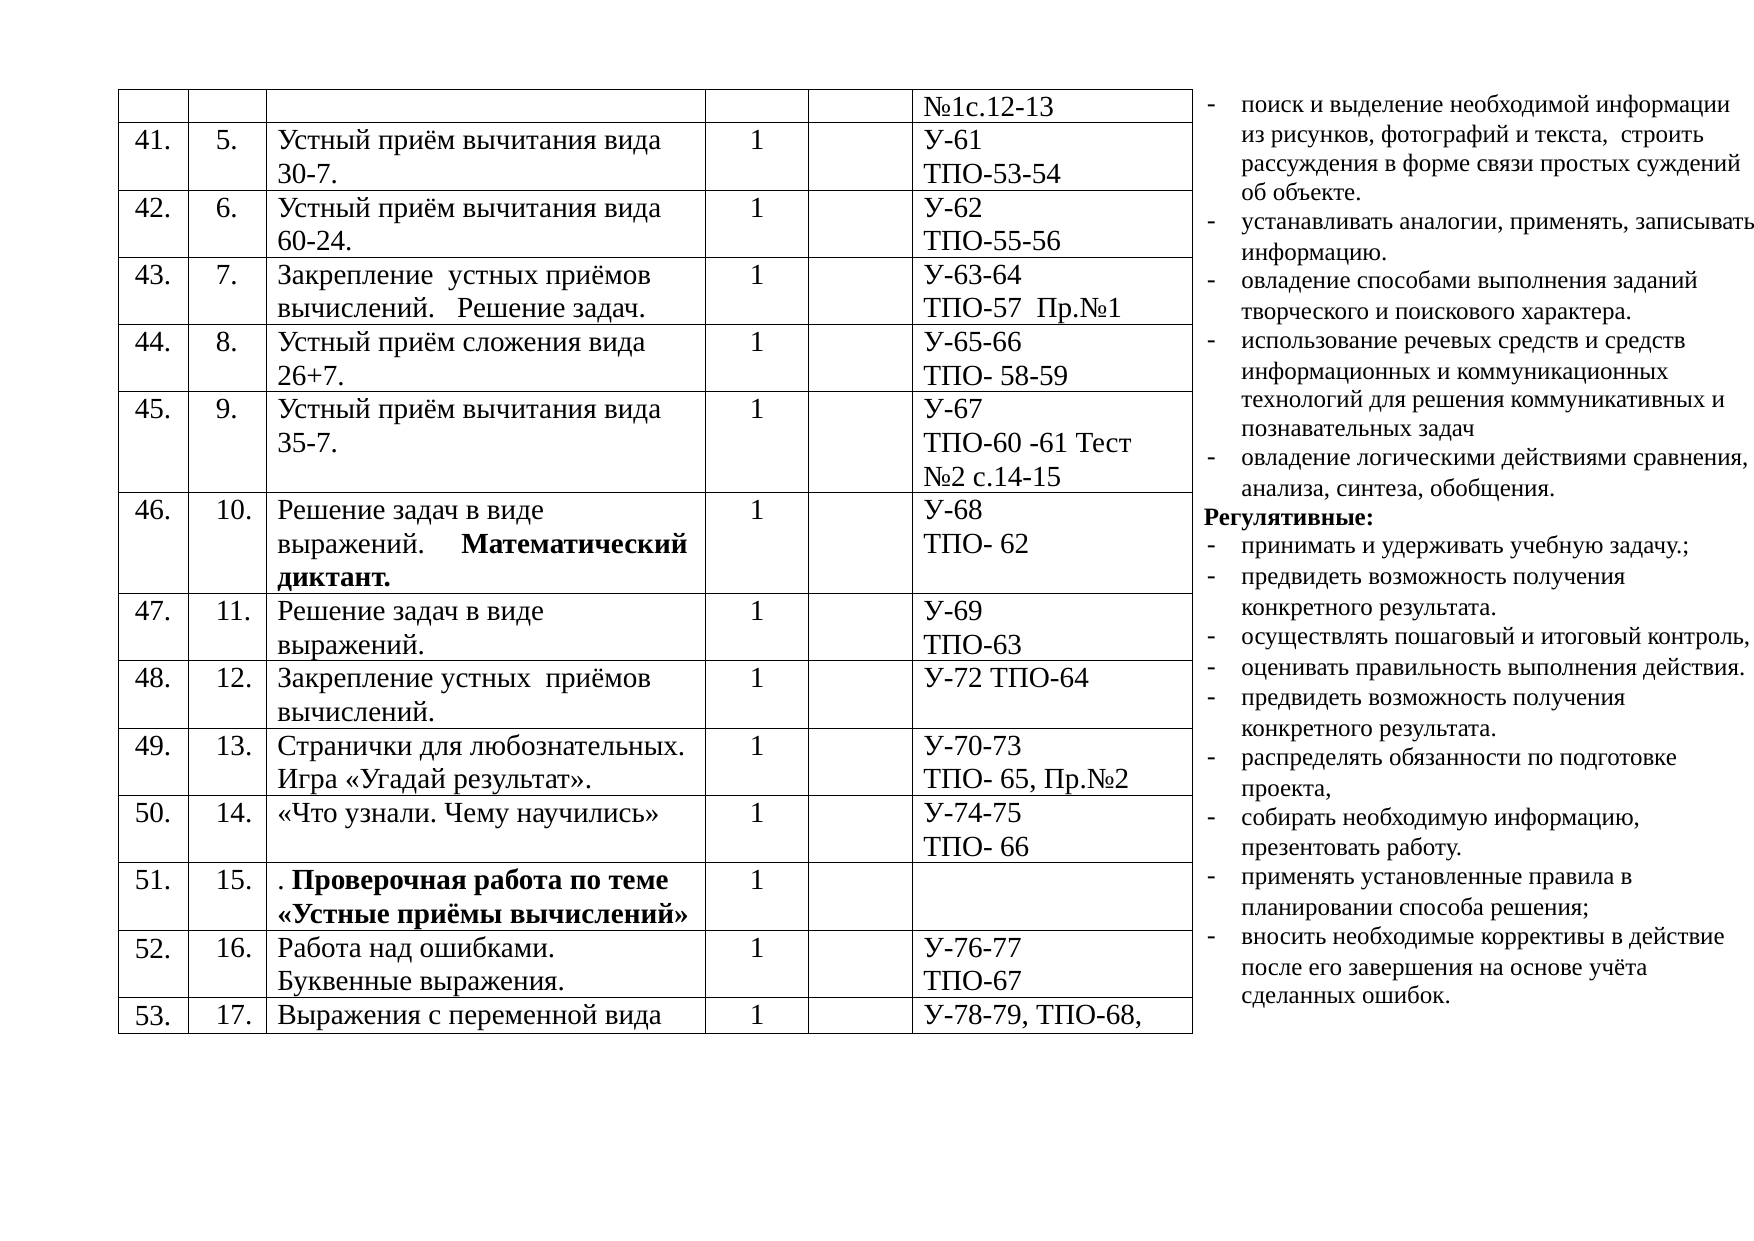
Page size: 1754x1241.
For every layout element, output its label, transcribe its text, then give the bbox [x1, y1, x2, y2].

table_cell [809, 796, 912, 862]
table_cell [809, 594, 912, 660]
table_cell [119, 493, 188, 593]
table_cell [809, 493, 912, 593]
table_cell [189, 729, 266, 795]
table_cell [809, 998, 912, 1033]
table_cell [189, 796, 266, 862]
table_cell Работа над ошибками. Буквенные выражения. [267, 931, 705, 997]
table_cell У-74-75 ТПО- 66 [913, 796, 1192, 862]
table_cell У-72 ТПО-64 [913, 661, 1192, 728]
table_cell Устный приём вычитания вида 60-24. [267, 191, 705, 257]
table_cell [189, 661, 266, 728]
table_cell [119, 123, 188, 189]
table_cell Странички для любознательных. Игра «Угадай результат». [267, 729, 705, 795]
table_cell У-61 ТПО-53-54 [913, 123, 1192, 189]
table_cell 1 [706, 863, 808, 929]
table_cell У-65-66 ТПО- 58-59 [913, 325, 1192, 391]
table_cell «Что узнали. Чему научились» [267, 796, 705, 862]
table_cell Устный приём вычитания вида 30-7. [267, 123, 705, 189]
table_cell 1 [706, 661, 808, 728]
table_cell 1 [706, 258, 808, 324]
table_cell [119, 998, 188, 1033]
table_cell [119, 796, 188, 862]
table_cell 1 [706, 392, 808, 492]
table_cell [119, 90, 188, 122]
table_cell [809, 258, 912, 324]
table_cell 1 [706, 931, 808, 997]
table_cell . Проверочная работа по теме «Устные приёмы вычислений» [267, 863, 705, 929]
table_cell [267, 998, 705, 1033]
table_cell У-69 ТПО-63 [913, 594, 1192, 660]
table_cell 1 [706, 191, 808, 257]
table_cell Решение задач в виде выражений. Математический диктант. [267, 493, 705, 593]
table_cell [809, 931, 912, 997]
table_cell Решение задач в виде выражений. [267, 594, 705, 660]
table_cell 1 [706, 729, 808, 795]
table_cell [119, 325, 188, 391]
table_cell [809, 90, 912, 122]
table_cell [809, 661, 912, 728]
table_cell [119, 392, 188, 492]
table_cell У-68 ТПО- 62 [913, 493, 1192, 593]
table_cell Закрепление устных приёмов вычислений. [267, 661, 705, 728]
table_cell У-67 ТПО-60 -61 Тест №2 с.14-15 [913, 392, 1192, 492]
table_cell 1 [706, 493, 808, 593]
table_cell [119, 258, 188, 324]
table_cell [809, 123, 912, 189]
table_cell [189, 493, 266, 593]
table_cell [119, 863, 188, 929]
table_cell У-70-73 ТПО- 65, Пр.№2 [913, 729, 1192, 795]
table_cell 1 [706, 90, 808, 122]
table_cell [189, 863, 266, 929]
table_cell 1 [706, 796, 808, 862]
table_cell [189, 123, 266, 189]
table_cell [189, 258, 266, 324]
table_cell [913, 90, 1192, 122]
table_cell 1 [706, 998, 808, 1033]
table_cell [119, 661, 188, 728]
table_cell [189, 931, 266, 997]
table_cell [189, 594, 266, 660]
table_cell [189, 392, 266, 492]
table_cell 1 [706, 123, 808, 189]
table_cell 1 [706, 325, 808, 391]
table_cell [809, 392, 912, 492]
table_cell У-63-64 ТПО-57 Пр.№1 [913, 258, 1192, 324]
table_cell Устный приём вычитания вида 35-7. [267, 392, 705, 492]
table_cell У-62 ТПО-55-56 [913, 191, 1192, 257]
table_cell [809, 325, 912, 391]
table_cell [809, 729, 912, 795]
table_cell [119, 729, 188, 795]
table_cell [267, 90, 705, 122]
table_cell [809, 863, 912, 929]
table_cell [119, 594, 188, 660]
table_cell [189, 325, 266, 391]
table_cell [809, 191, 912, 257]
table_cell [119, 931, 188, 997]
table_cell Устный приём сложения вида 26+7. [267, 325, 705, 391]
table_cell 1 [706, 594, 808, 660]
table_cell [189, 90, 266, 122]
table_cell Закрепление устных приёмов вычислений. Решение задач. [267, 258, 705, 324]
table_cell [189, 191, 266, 257]
table_cell [913, 863, 1192, 929]
table_cell У-76-77 ТПО-67 [913, 931, 1192, 997]
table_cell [913, 998, 1192, 1033]
table_cell [119, 191, 188, 257]
table_cell [189, 998, 266, 1033]
